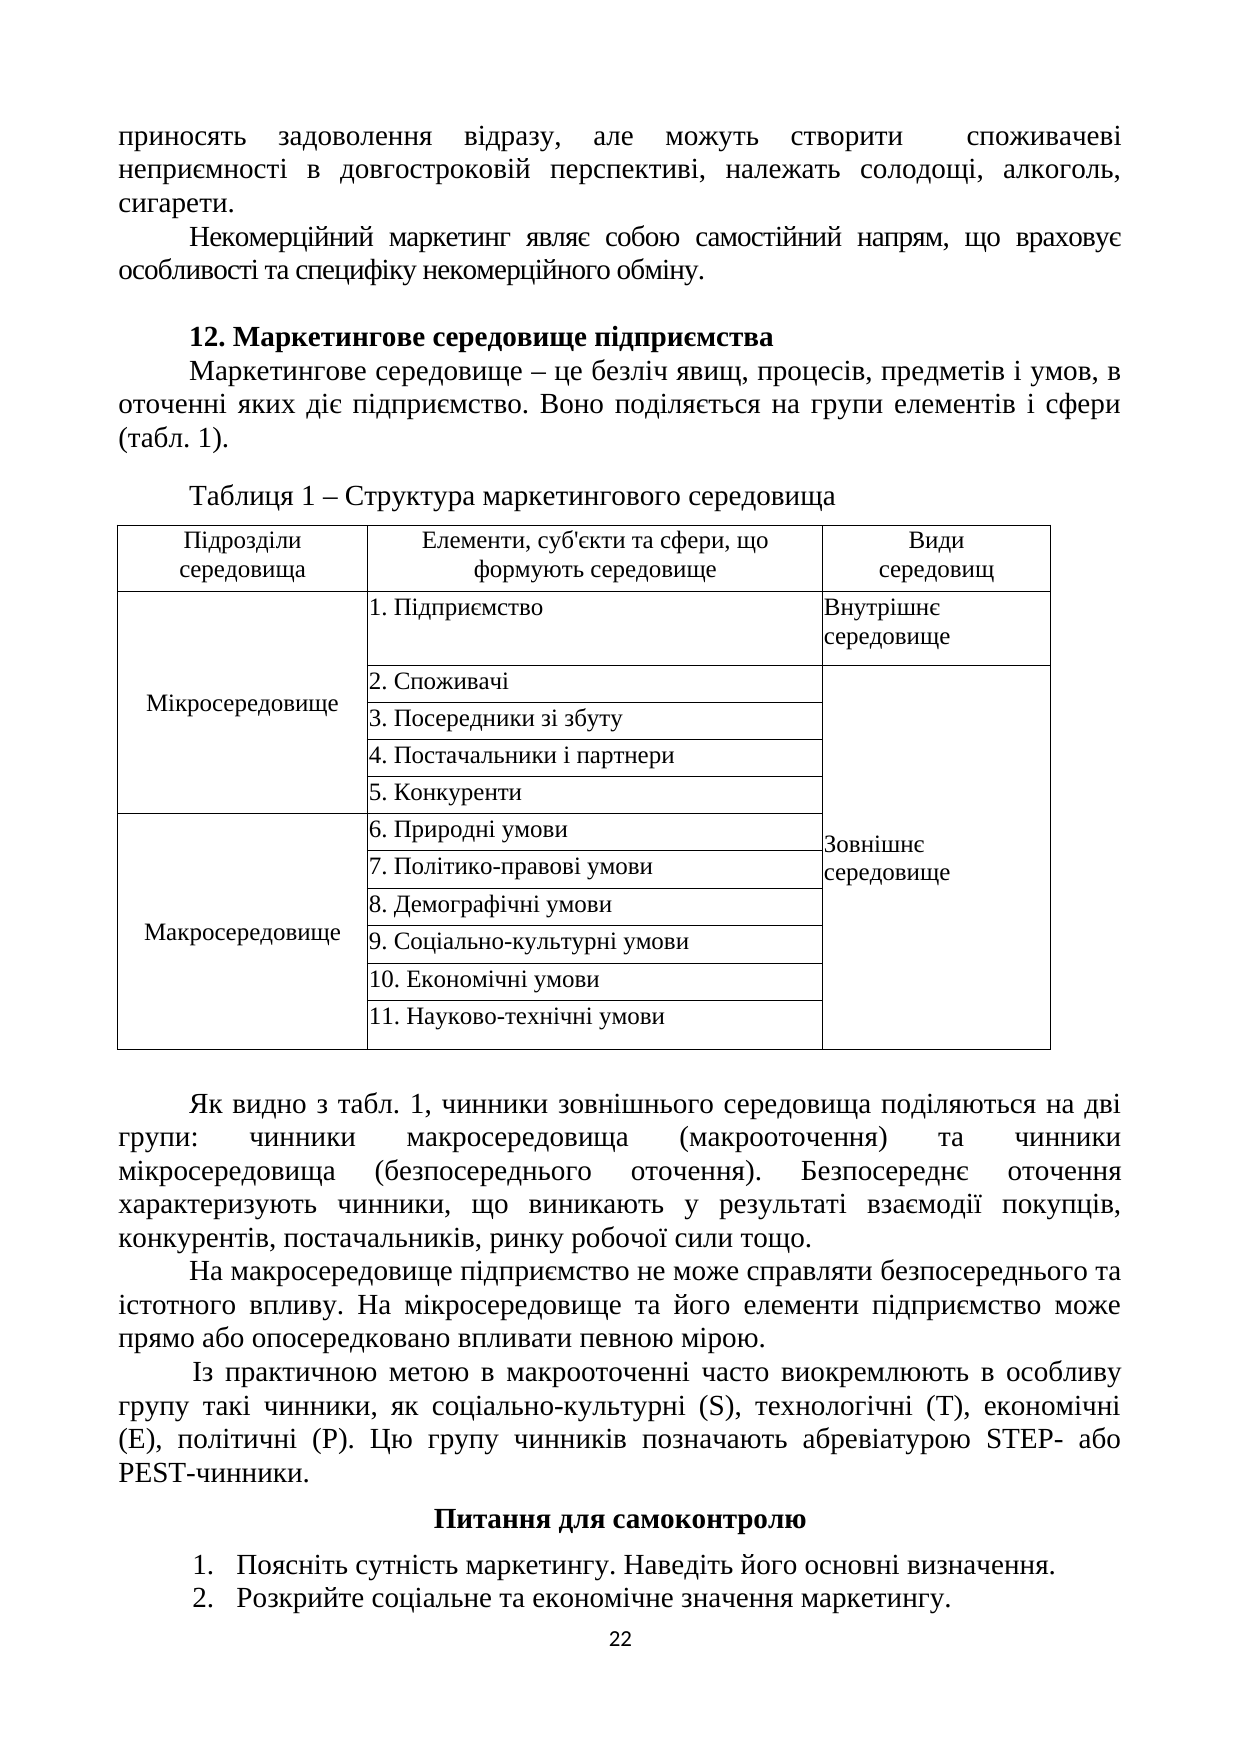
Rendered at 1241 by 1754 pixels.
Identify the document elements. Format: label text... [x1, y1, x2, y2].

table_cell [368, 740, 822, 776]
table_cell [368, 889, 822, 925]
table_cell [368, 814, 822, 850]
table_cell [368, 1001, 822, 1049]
text Таблиця 1 – Структура маркетингового середовища [118, 478, 1122, 512]
list Питання для самоконтролю [118, 1501, 1122, 1534]
list Із практичною метою в макрооточенні часто виокремлюють в особливу групу такі чинники, як соціально-культурні (S), технологічні (T), економічні (E), політичні (P). Цю групу чинників позначають абревіатурою STEP- або PEST-чинники. [118, 1354, 1122, 1488]
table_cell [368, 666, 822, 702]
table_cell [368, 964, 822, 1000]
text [118, 118, 1122, 219]
list Розкрийте соціальне та економічне значення маркетингу. [118, 1580, 1122, 1614]
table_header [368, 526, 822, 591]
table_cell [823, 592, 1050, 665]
list Поясніть сутність маркетингу. Наведіть його основні визначення. [118, 1547, 1122, 1580]
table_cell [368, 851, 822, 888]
text На макросередовище підприємство не може справляти безпосереднього та істотного впливу. На мікросередовище та його елементи підприємство може прямо або опосередковано впливати певною мірою. [118, 1253, 1122, 1354]
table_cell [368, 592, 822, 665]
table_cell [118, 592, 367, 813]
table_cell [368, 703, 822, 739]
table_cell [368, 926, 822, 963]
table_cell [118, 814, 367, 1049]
text 12. Маркетингове середовище підприємства [118, 319, 1122, 353]
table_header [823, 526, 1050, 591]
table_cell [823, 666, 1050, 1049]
text Як видно з табл. 1, чинники зовнішнього середовища поділяються на дві групи: чинники макросередовища (макрооточення) та чинники мікросередовища (безпосереднього оточення). Безпосереднє оточення характеризують чинники, що виникають у результаті взаємодії покупців, конкурентів, постачальників, ринку робочої сили тощо. [118, 1086, 1122, 1253]
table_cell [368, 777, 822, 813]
text Маркетингове середовище – це безліч явищ, процесів, предметів і умов, в оточенні яких діє підприємство. Воно поділяється на групи елементів і сфери (табл. 1). [118, 353, 1122, 453]
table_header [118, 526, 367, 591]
text Некомерційний маркетинг являє собою самостійний напрям, що враховує особливості та специфіку некомерційного обміну. [118, 219, 1122, 286]
